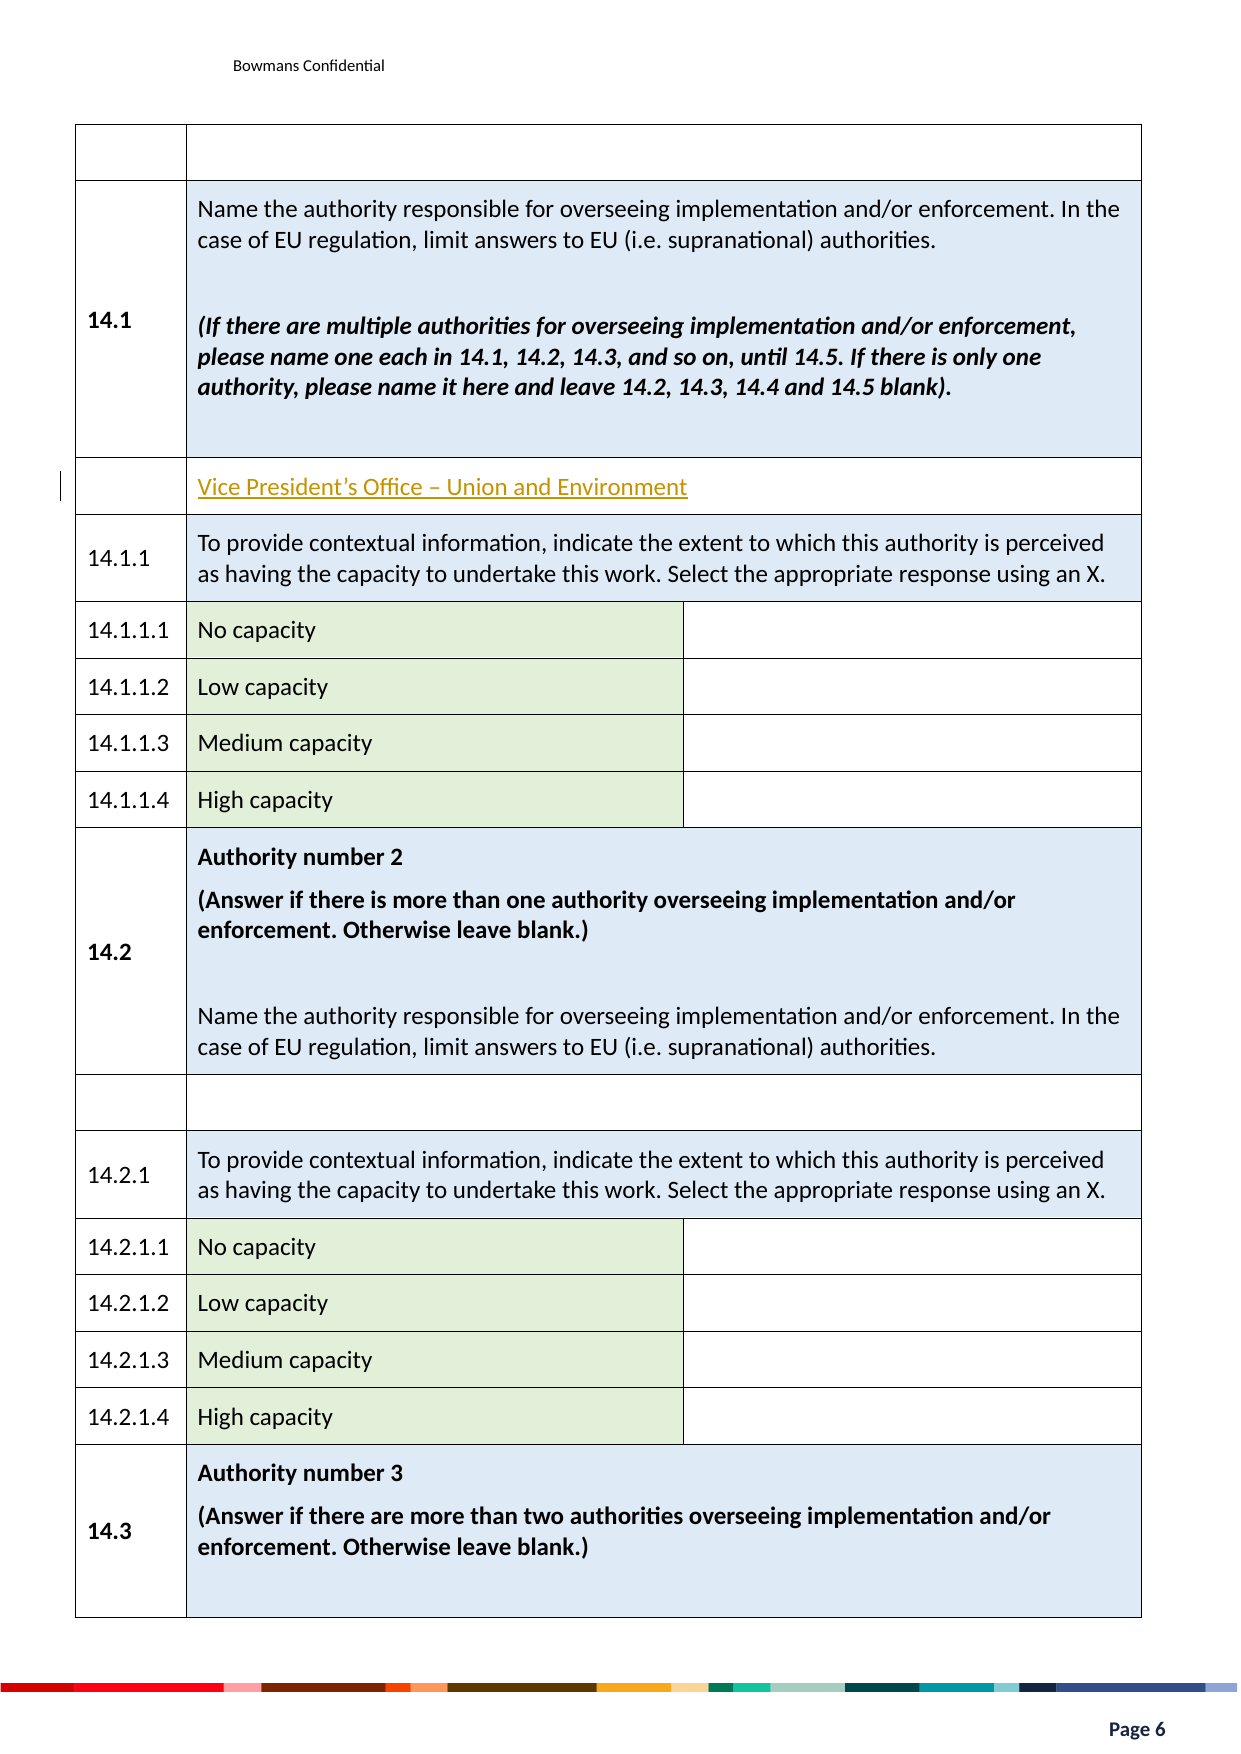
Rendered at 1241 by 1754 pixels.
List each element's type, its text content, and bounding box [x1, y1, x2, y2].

table_cell 14.1 [76, 181, 186, 457]
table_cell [187, 1445, 1141, 1617]
table_cell Medium capacity [187, 1332, 683, 1387]
table_cell High capacity [187, 772, 683, 827]
table_cell 14.2 [76, 828, 186, 1074]
table_cell 14.1.1.4 [76, 772, 186, 827]
table_cell [684, 1219, 1141, 1274]
table_cell 14.1.1.1 [76, 602, 186, 657]
table_cell No capacity [187, 1219, 683, 1274]
table_cell [684, 1275, 1141, 1331]
table_cell Low capacity [187, 659, 683, 714]
table_cell To provide contextual information, indicate the extent to which this authority is perceived as having the capacity to undertake this work. Select the appropriate response using an X. [187, 1131, 1141, 1217]
table_cell [684, 602, 1141, 657]
table_cell [76, 1075, 186, 1130]
table_cell [684, 659, 1141, 714]
table_cell [684, 772, 1141, 827]
table_cell [684, 1388, 1141, 1444]
table_cell 14.2.1.1 [76, 1219, 186, 1274]
table_cell 14.2.1.4 [76, 1388, 186, 1444]
table_cell [684, 715, 1141, 771]
table_cell 14.1.1 [76, 515, 186, 601]
table_cell High capacity [187, 1388, 683, 1444]
table_cell 14.1.1.3 [76, 715, 186, 771]
table_cell Low capacity [187, 1275, 683, 1331]
table_cell Name the authority responsible for overseeing implementation and/or enforcement. In the case of EU regulation, limit answers to EU (i.e. supranational) authorities. (If there are multiple authorities for overseeing implementation and/or enforcement, please name one each in 14.1, 14.2, 14.3, and so on, until 14.5. If there is only one authority, please name it here and leave 14.2, 14.3, 14.4 and 14.5 blank). [187, 181, 1141, 457]
table_cell 14.1.1.2 [76, 659, 186, 714]
table_cell [76, 458, 186, 514]
table_cell Medium capacity [187, 715, 683, 771]
table_cell No capacity [187, 602, 683, 657]
table_cell 14.2.1 [76, 1131, 186, 1217]
table_cell 14.2.1.2 [76, 1275, 186, 1331]
table_cell [187, 1075, 1141, 1130]
table_cell Authority number 2 (Answer if there is more than one authority overseeing implementation and/or enforcement. Otherwise leave blank.) Name the authority responsible for overseeing implementation and/or enforcement. In the case of EU regulation, limit answers to EU (i.e. supranational) authorities. [187, 828, 1141, 1074]
table_cell 14.3 [76, 1445, 186, 1617]
table_cell [76, 125, 186, 180]
table_cell [187, 125, 1141, 180]
table_cell To provide contextual information, indicate the extent to which this authority is perceived as having the capacity to undertake this work. Select the appropriate response using an X. [187, 515, 1141, 601]
table_cell [187, 458, 1141, 514]
picture [0, 1683, 1236, 1692]
table_cell 14.2.1.3 [76, 1332, 186, 1387]
table_cell [684, 1332, 1141, 1387]
